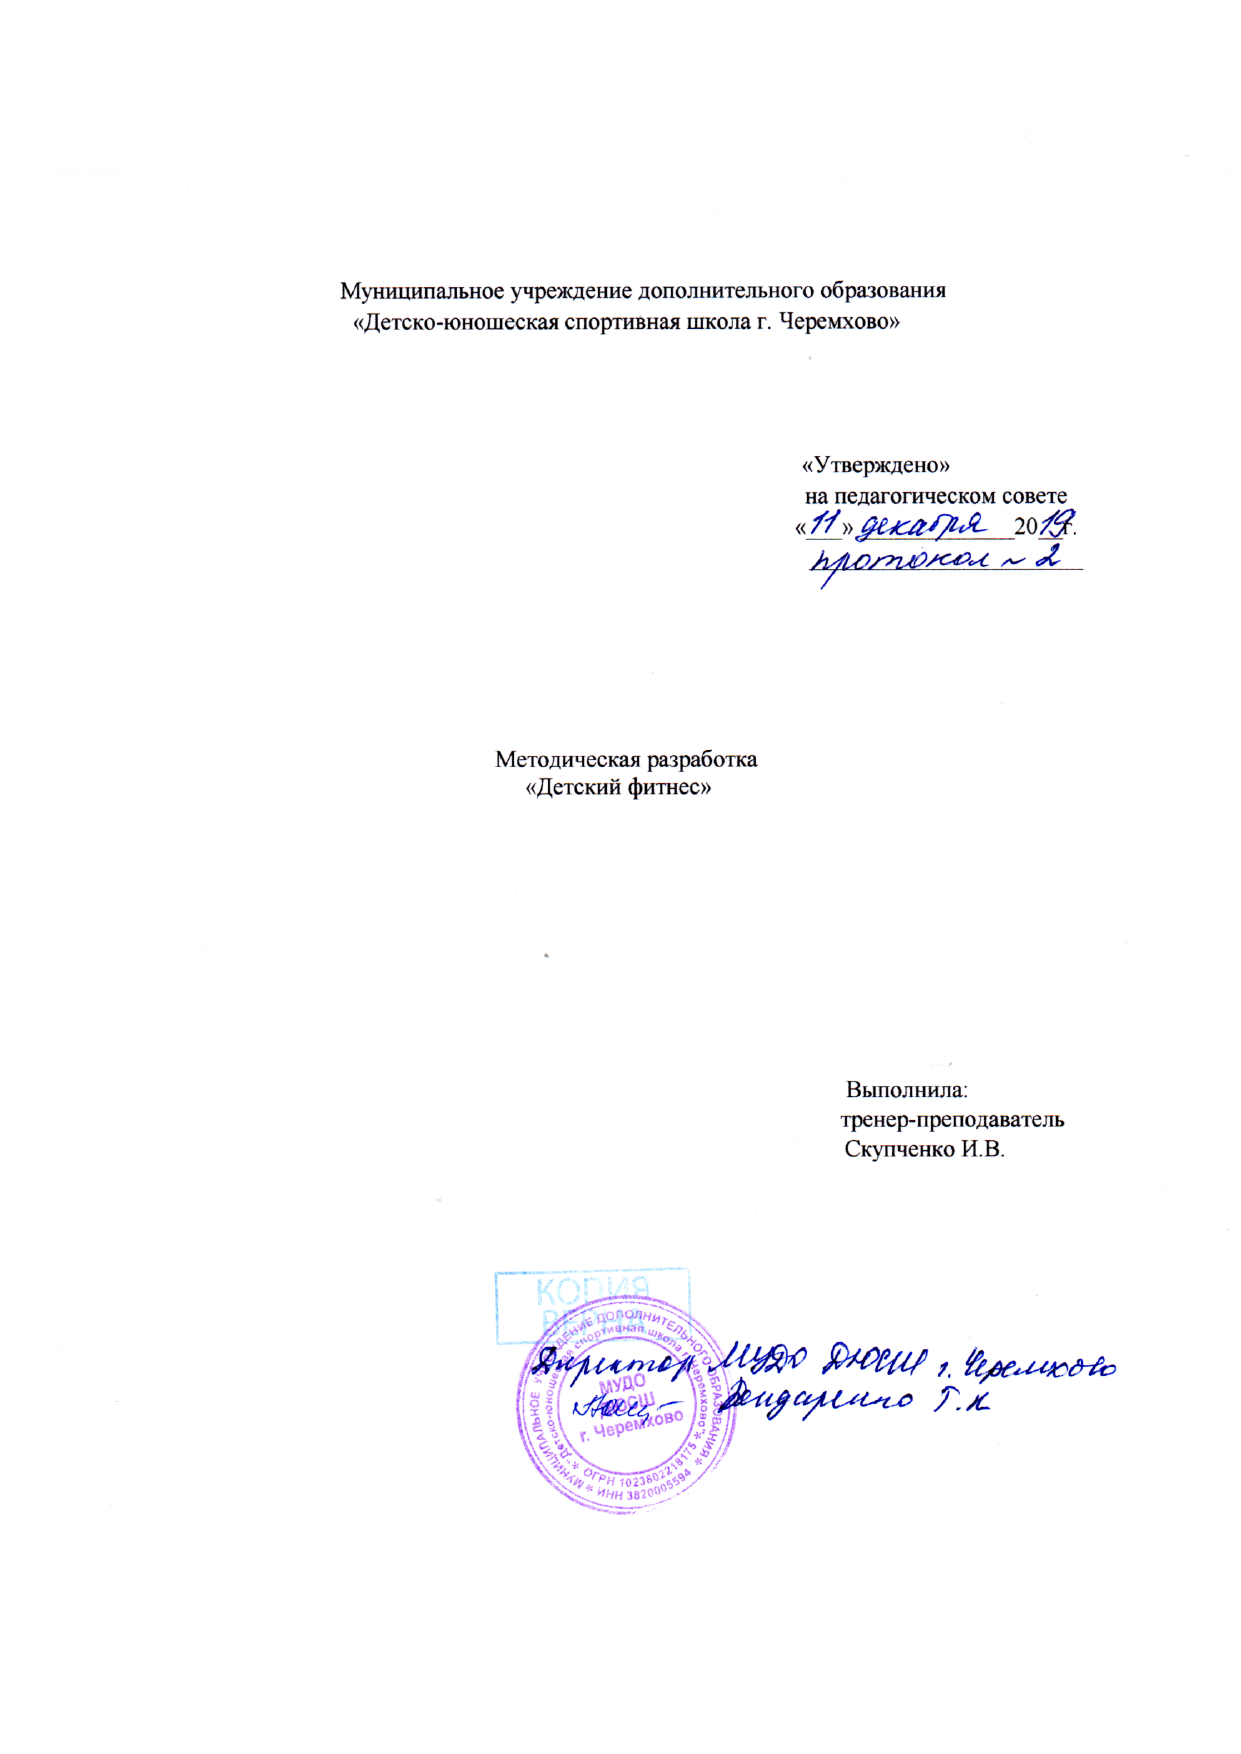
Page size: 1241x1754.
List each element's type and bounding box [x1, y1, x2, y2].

picture [59, 127, 1241, 1623]
